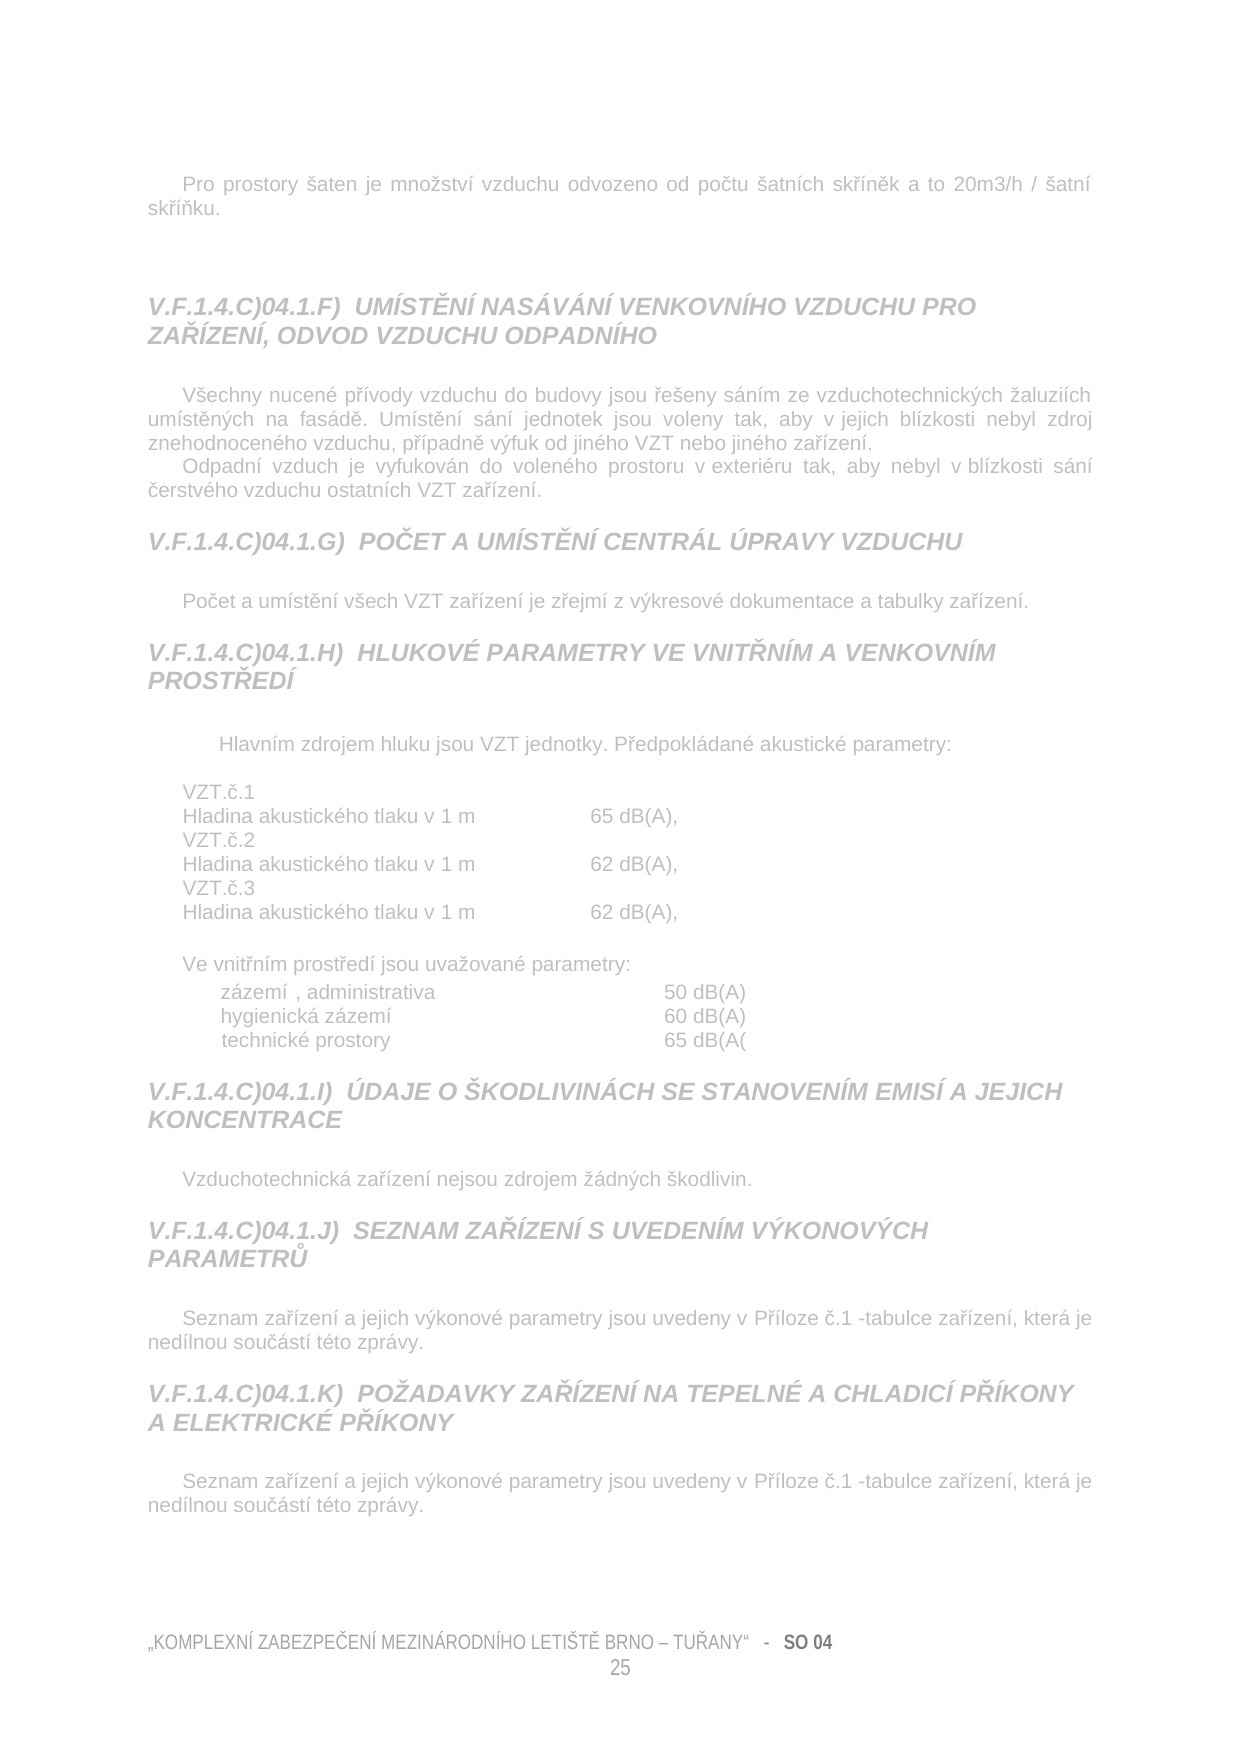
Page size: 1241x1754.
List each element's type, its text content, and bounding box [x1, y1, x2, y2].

text zázemí , administrativa 50 dB(A) [182, 980, 1093, 1004]
text Všechny nucené přívody vzduchu do budovy jsou řešeny sáním ze vzduchotechnických žaluziích umístěných na fasádě. Umístění sání jednotek jsou voleny tak, aby v jejich blízkosti nebyl zdroj znehodnoceného vzduchu, případně výfuk od jiného VZT nebo jiného zařízení. [148, 382, 1093, 454]
text hygienická zázemí 60 dB(A) [182, 1004, 1093, 1028]
text Odpadní vzduch je vyfukován do voleného prostoru v exteriéru tak, aby nebyl v blízkosti sání čerstvého vzduchu ostatních VZT zařízení. [148, 454, 1093, 502]
subtitle V.F.1.4.c)04.1.H) Hlukové parametry ve vnitřním a venkovním prostředí [148, 638, 1093, 695]
subtitle V.F.1.4.c)04.1.I) Údaje o škodlivinách se stanovením emisí a jejich koncentrace [148, 1077, 1093, 1134]
text Seznam zařízení a jejich výkonové parametry jsou uvedeny v Příloze č.1 -tabulce zařízení, která je nedílnou součástí této zprávy. [148, 1469, 1093, 1517]
text VZT.č.1 [182, 780, 1093, 804]
text VZT.č.2 [182, 828, 1093, 852]
text Ve vnitřním prostředí jsou uvažované parametry: [182, 952, 1093, 976]
text Seznam zařízení a jejich výkonové parametry jsou uvedeny v Příloze č.1 -tabulce zařízení, která je nedílnou součástí této zprávy. [148, 1306, 1093, 1354]
text technické prostory 65 dB(A( [182, 1028, 1093, 1052]
text Počet a umístění všech VZT zařízení je zřejmí z výkresové dokumentace a tabulky zařízení. [148, 589, 1093, 613]
subtitle V.F.1.4.c)04.1.G) Počet a umístění centrál úpravy vzduchu [148, 527, 1093, 556]
text VZT.č.3 [182, 876, 1093, 899]
text Vzduchotechnická zařízení nejsou zdrojem žádných škodlivin. [148, 1167, 1093, 1191]
text Hlavním zdrojem hluku jsou VZT jednotky. Předpokládané akustické parametry: [182, 732, 1093, 756]
text Hladina akustického tlaku v 1 m 65 dB(A), [182, 804, 1093, 828]
text Pro prostory šaten je množství vzduchu odvozeno od počtu šatních skříněk a to 20m3/h / šatní skříňku. [148, 172, 1093, 219]
text Hladina akustického tlaku v 1 m 62 dB(A), [182, 899, 1093, 923]
text Hladina akustického tlaku v 1 m 62 dB(A), [182, 852, 1093, 876]
subtitle V.F.1.4.c)04.1.F) Umístění nasávání venkovního vzduchu pro zařízení, odvod vzduchu odpadního [148, 292, 1093, 350]
subtitle V.F.1.4.c)04.1.J) Seznam zařízení s uvedením výkonových parametrů [148, 1216, 1093, 1273]
subtitle V.F.1.4.c)04.1.K) Požadavky zařízení na tepelné a chladicí příkony a elektrické příkony [148, 1379, 1093, 1436]
